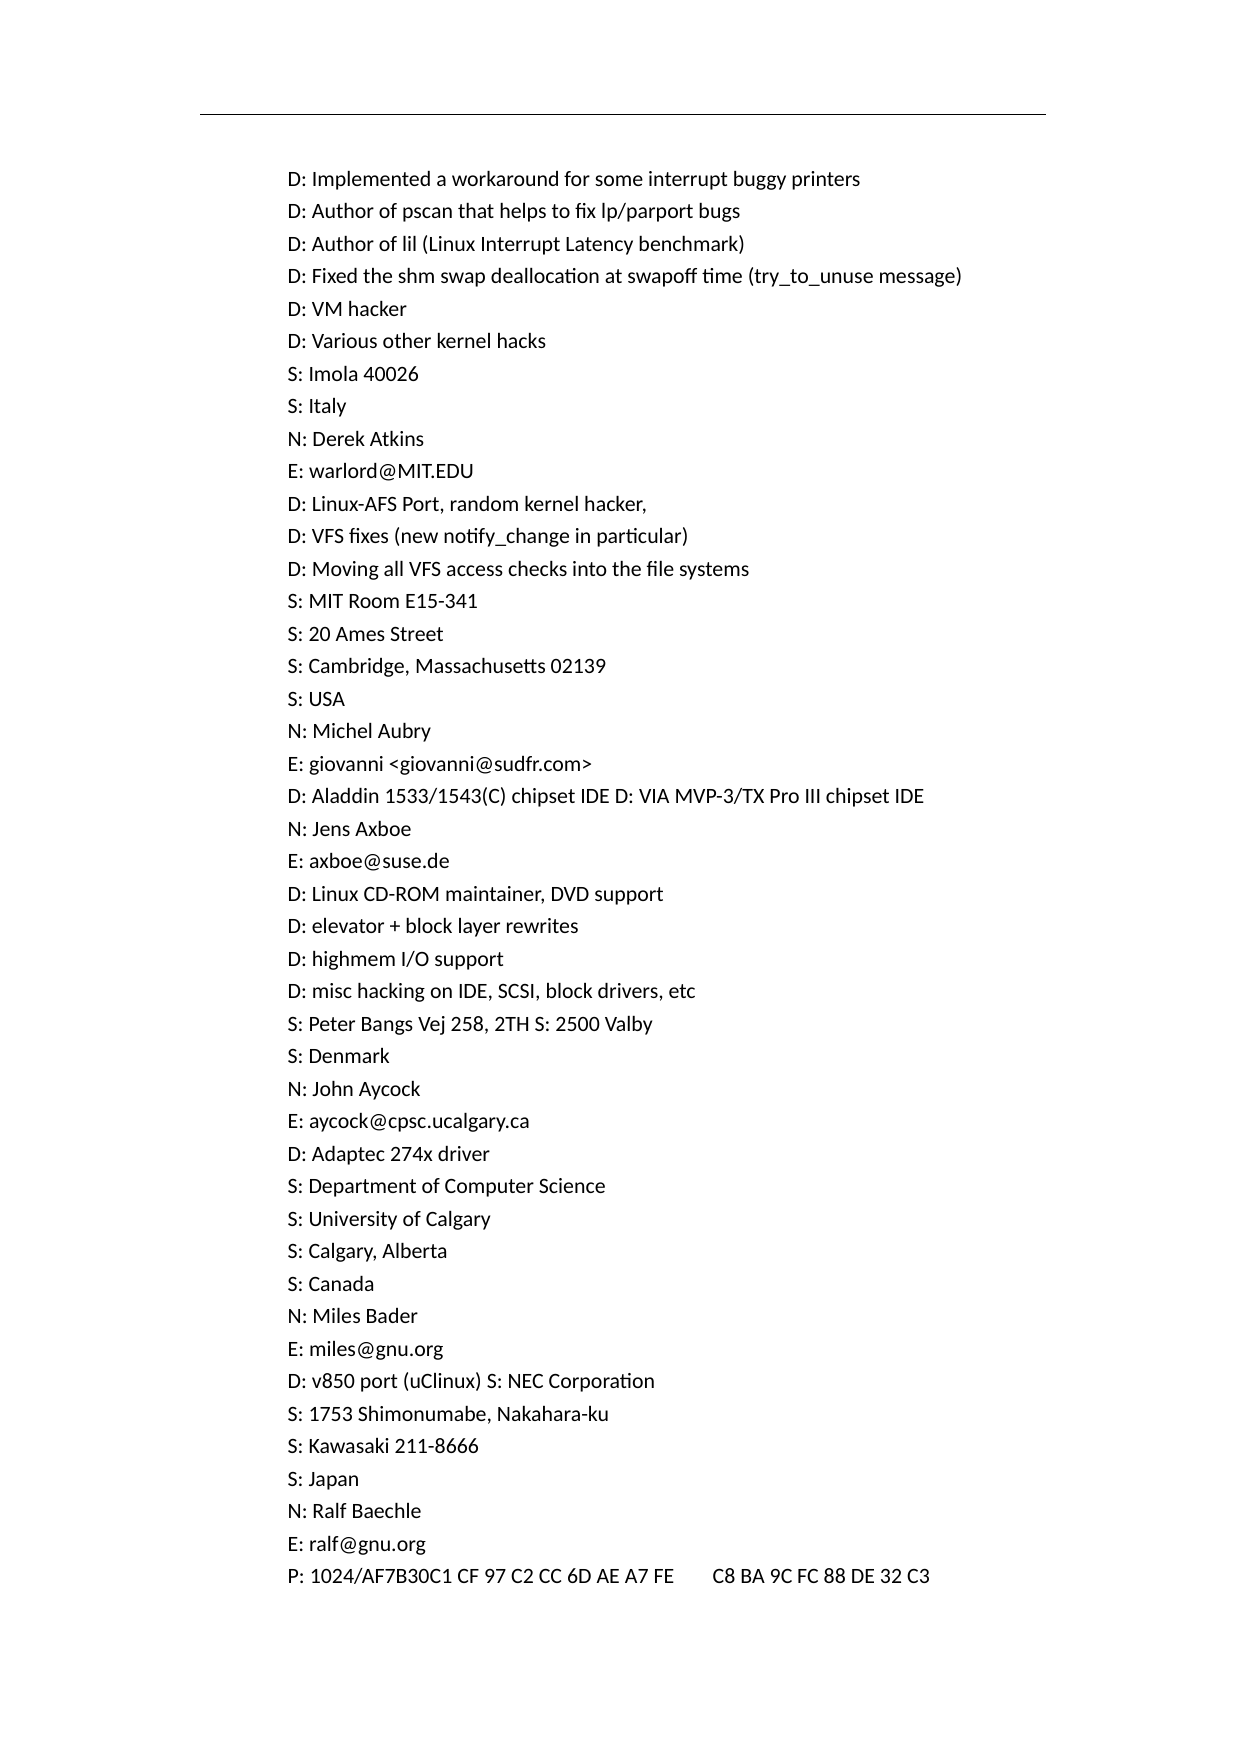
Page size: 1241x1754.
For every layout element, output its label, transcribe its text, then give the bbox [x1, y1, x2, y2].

text S: USA [200, 682, 1046, 714]
text S: Canada [200, 1267, 1046, 1299]
text D: Author of lil (Linux Interrupt Latency benchmark) [200, 227, 1046, 259]
text D: Fixed the shm swap deallocation at swapoff time (try_to_unuse message) [200, 259, 1046, 292]
text D: Implemented a workaround for some interrupt buggy printers [200, 162, 1046, 194]
text S: Imola 40026 [200, 357, 1046, 389]
text N: Miles Bader [200, 1299, 1046, 1332]
text D: misc hacking on IDE, SCSI, block drivers, etc [200, 974, 1046, 1007]
text E: aycock@cpsc.ucalgary.ca [200, 1104, 1046, 1137]
text E: miles@gnu.org [200, 1332, 1046, 1364]
text S: Italy [200, 389, 1046, 422]
text S: Japan [200, 1462, 1046, 1494]
text N: Michel Aubry [200, 714, 1046, 747]
text E: warlord@MIT.EDU [200, 454, 1046, 487]
text S: 20 Ames Street [200, 617, 1046, 649]
text D: Author of pscan that helps to fix lp/parport bugs [200, 194, 1046, 227]
text D: elevator + block layer rewrites [200, 909, 1046, 942]
text E: axboe@suse.de [200, 844, 1046, 877]
text S: Department of Computer Science [200, 1169, 1046, 1202]
text S: University of Calgary [200, 1202, 1046, 1234]
text E: giovanni <giovanni@sudfr.com> [200, 747, 1046, 779]
text S: MIT Room E15-341 [200, 584, 1046, 617]
text N: John Aycock [200, 1072, 1046, 1104]
text D: Aladdin 1533/1543(C) chipset IDE D: VIA MVP-3/TX Pro III chipset IDE [200, 779, 1046, 812]
text D: VM hacker [200, 292, 1046, 324]
text N: Derek Atkins [200, 422, 1046, 454]
text D: VFS fixes (new notify_change in particular) [200, 519, 1046, 552]
text N: Ralf Baechle [200, 1494, 1046, 1527]
text S: Kawasaki 211-8666 [200, 1429, 1046, 1462]
text D: highmem I/O support [200, 942, 1046, 974]
text D: Various other kernel hacks [200, 324, 1046, 357]
text S: Peter Bangs Vej 258, 2TH S: 2500 Valby [200, 1007, 1046, 1039]
text S: Calgary, Alberta [200, 1234, 1046, 1267]
text D: Linux-AFS Port, random kernel hacker, [200, 487, 1046, 519]
text E: ralf@gnu.org [200, 1527, 1046, 1559]
text D: Linux CD-ROM maintainer, DVD support [200, 877, 1046, 909]
text D: v850 port (uClinux) S: NEC Corporation [200, 1364, 1046, 1397]
text D: Adaptec 274x driver [200, 1137, 1046, 1169]
text S: Denmark [200, 1039, 1046, 1072]
text N: Jens Axboe [200, 812, 1046, 844]
text S: Cambridge, Massachusetts 02139 [200, 649, 1046, 682]
text D: Moving all VFS access checks into the file systems [200, 552, 1046, 584]
text S: 1753 Shimonumabe, Nakahara-ku [200, 1397, 1046, 1429]
text P: 1024/AF7B30C1 CF 97 C2 CC 6D AE A7 FE C8 BA 9C FC 88 DE 32 C3 [200, 1559, 1046, 1592]
